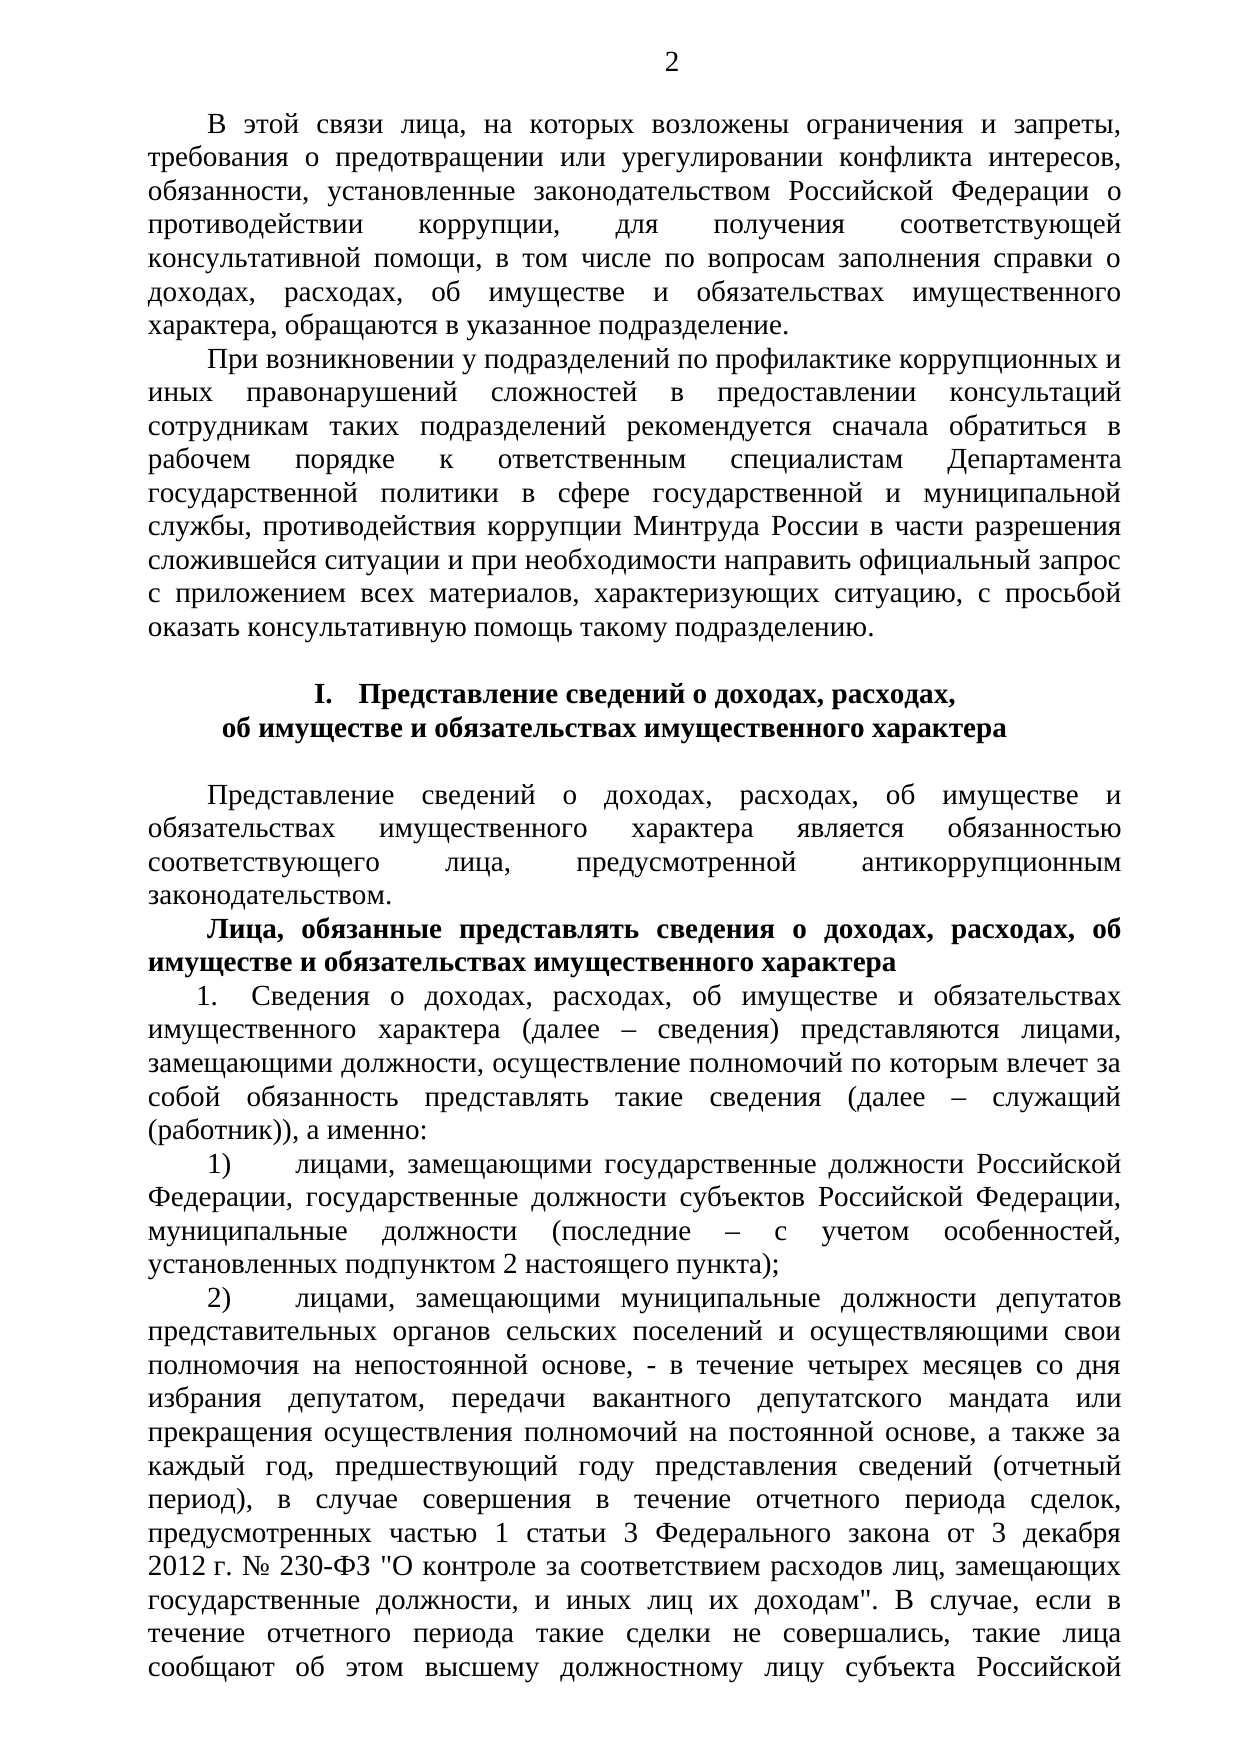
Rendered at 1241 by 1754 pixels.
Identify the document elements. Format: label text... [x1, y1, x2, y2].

list лицами, замещающими государственные должности Российской Федерации, государственные должности субъектов Российской Федерации, муниципальные должности (последние – с учетом особенностей, установленных подпунктом 2 настоящего пункта); [148, 1146, 1122, 1280]
list Сведения о доходах, расходах, об имуществе и обязательствах имущественного характера (далее – сведения) представляются лицами, замещающими должности, осуществление полномочий по которым влечет за собой обязанность представлять такие сведения (далее – служащий (работник)), а именно: [148, 978, 1122, 1146]
list об имуществе и обязательствах имущественного характера [148, 710, 1122, 743]
text При возникновении у подразделений по профилактике коррупционных и иных правонарушений сложностей в предоставлении консультаций сотрудникам таких подразделений рекомендуется сначала обратиться в рабочем порядке к ответственным специалистам Департамента государственной политики в сфере государственной и муниципальной службы, противодействия коррупции Минтруда России в части разрешения сложившейся ситуации и при необходимости направить официальный запрос с приложением всех материалов, характеризующих ситуацию, с просьбой оказать консультативную помощь такому подразделению. [148, 341, 1122, 643]
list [148, 1280, 1122, 1682]
list Представление сведений о доходах, расходах, [148, 676, 1122, 710]
text В этой связи лица, на которых возложены ограничения и запреты, требования о предотвращении или урегулировании конфликта интересов, обязанности, установленные законодательством Российской Федерации о противодействии коррупции, для получения соответствующей консультативной помощи, в том числе по вопросам заполнения справки о доходах, расходах, об имуществе и обязательствах имущественного характера, обращаются в указанное подразделение. [148, 106, 1122, 341]
text Представление сведений о доходах, расходах, об имуществе и обязательствах имущественного характера является обязанностью соответствующего лица, предусмотренной антикоррупционным законодательством. [148, 777, 1122, 911]
text Лица, обязанные представлять сведения о доходах, расходах, об имуществе и обязательствах имущественного характера [148, 911, 1122, 978]
